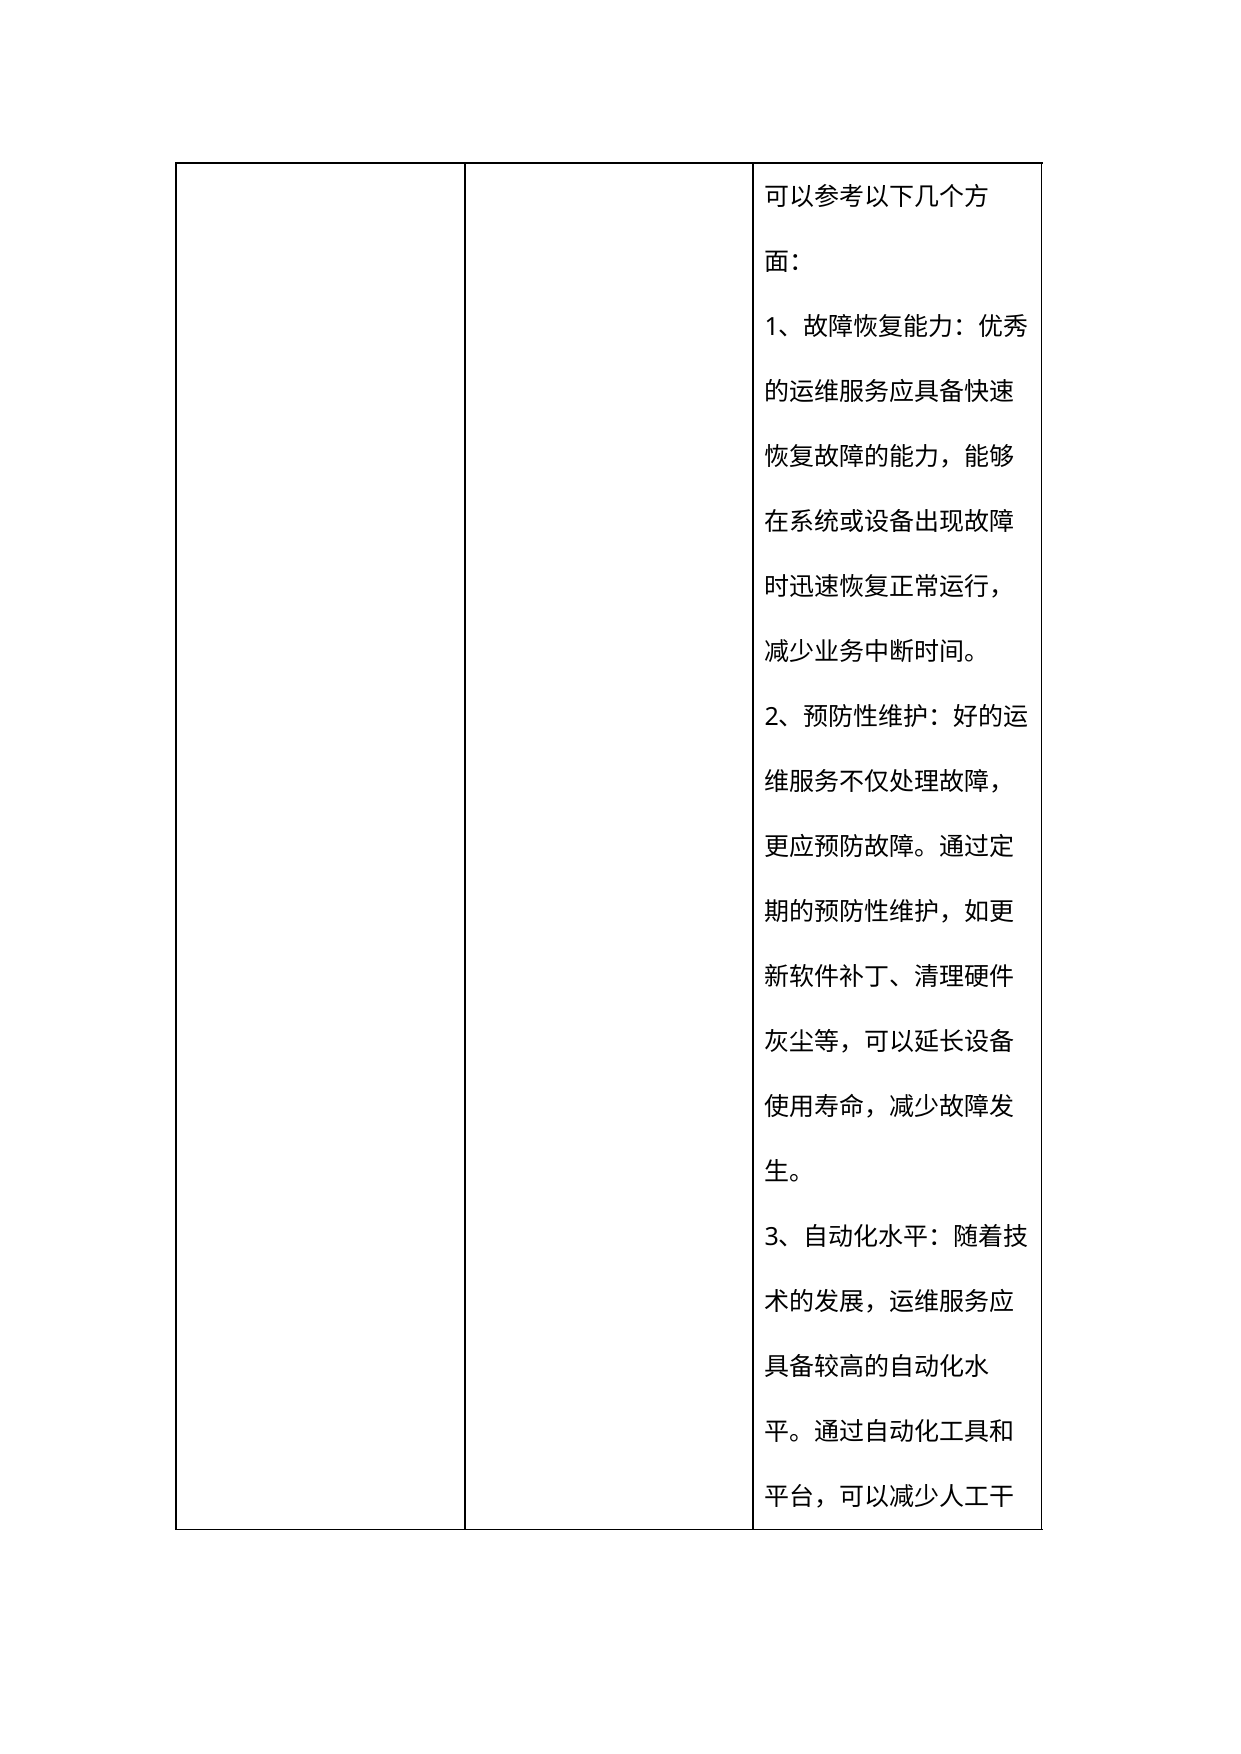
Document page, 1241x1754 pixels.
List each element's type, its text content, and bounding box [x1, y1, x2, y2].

table_cell [466, 164, 752, 1528]
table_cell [754, 164, 1041, 1528]
table_cell 2 [177, 164, 464, 1528]
